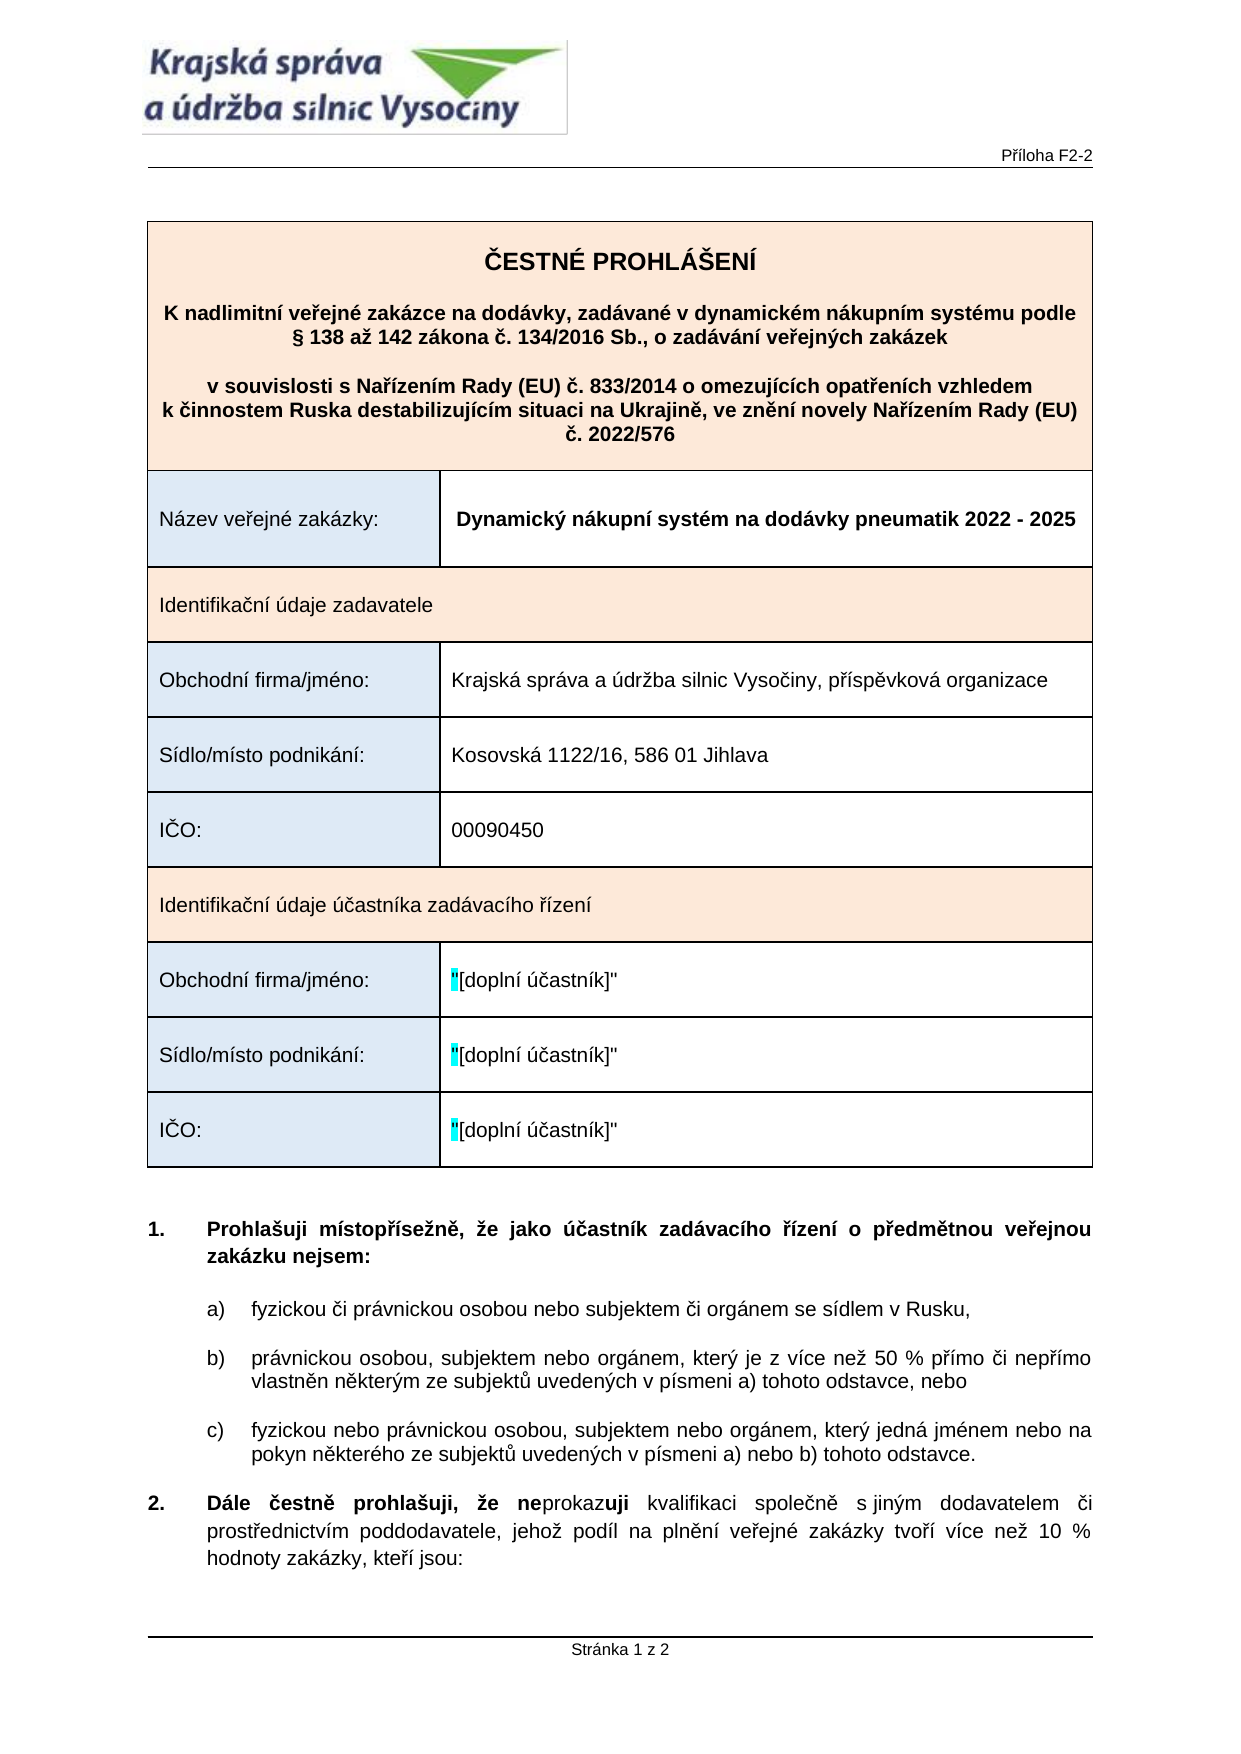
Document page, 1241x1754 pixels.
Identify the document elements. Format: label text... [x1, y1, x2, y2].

table_cell IČO: [148, 793, 439, 866]
table_cell Sídlo/místo podnikání: [148, 1018, 439, 1091]
table_cell Dynamický nákupní systém na dodávky pneumatik 2022 - 2025 [441, 471, 1092, 566]
table_cell Identifikační údaje účastníka zadávacího řízení [148, 868, 1092, 941]
table_cell [441, 1018, 1092, 1091]
table_cell Název veřejné zakázky: [148, 471, 439, 566]
table_cell Krajská správa a údržba silnic Vysočiny, příspěvková organizace [441, 643, 1092, 716]
table_cell Kosovská 1122/16, 586 01 Jihlava [441, 718, 1092, 791]
list Prohlašuji místopřísežně, že jako účastník zadávacího řízení o předmětnou veřejnou zakázku nejsem: [148, 1216, 1093, 1268]
table_cell IČO: [148, 1093, 439, 1166]
list fyzickou či právnickou osobou nebo subjektem či orgánem se sídlem v Rusku, [207, 1296, 1093, 1320]
table_cell 00090450 [441, 793, 1092, 866]
list Dále čestně prohlašuji, že neprokazuji kvalifikaci společně s jiným dodavatelem či prostřednictvím poddodavatele, jehož podíl na plnění veřejné zakázky tvoří více než 10 % hodnoty zakázky, kteří jsou: [148, 1491, 1093, 1570]
table_cell Sídlo/místo podnikání: [148, 718, 439, 791]
table_cell Identifikační údaje zadavatele [148, 568, 1092, 641]
table_cell [441, 943, 1092, 1016]
table_header ČESTNÉ PROHLÁŠENÍ K nadlimitní veřejné zakázce na dodávky, zadávané v dynamickém nákupním systému podle § 138 až 142 zákona č. 134/2016 Sb., o zadávání veřejných zakázek v souvislosti s Nařízením Rady (EU) č. 833/2014 o omezujících opatřeních vzhledem k činnostem Ruska destabilizujícím situaci na Ukrajině, ve znění novely Nařízením Rady (EU) č. 2022/576 [148, 222, 1092, 470]
picture [142, 40, 569, 136]
table_cell Obchodní firma/jméno: [148, 943, 439, 1016]
table_cell Obchodní firma/jméno: [148, 643, 439, 716]
table_cell [441, 1093, 1092, 1166]
